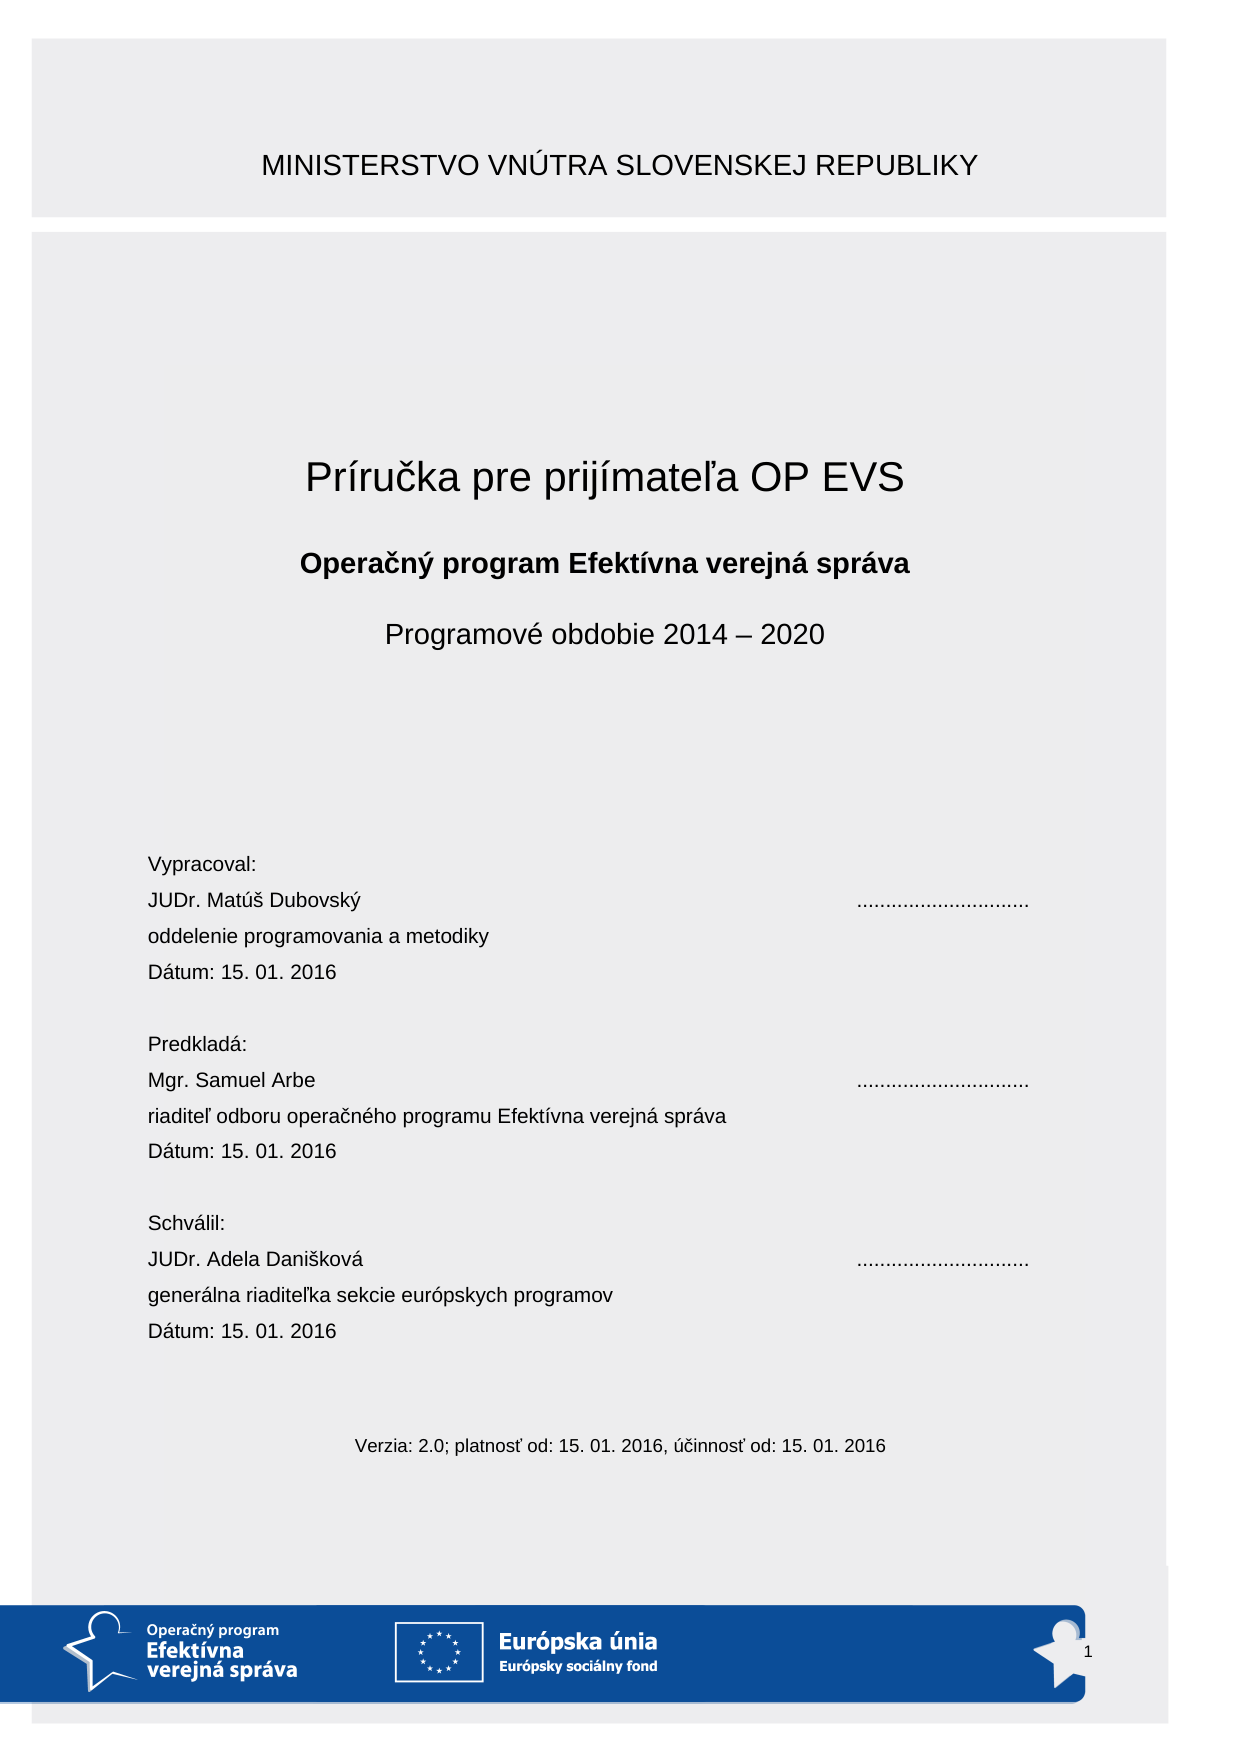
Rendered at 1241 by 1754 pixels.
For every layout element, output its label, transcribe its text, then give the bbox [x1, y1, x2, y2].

text Verzia: 2.0; platnosť od: 15. 01. 2016, účinnosť od: 15. 01. 2016 [148, 1435, 1092, 1457]
text Dátum: 15. 01. 2016 [148, 1139, 1092, 1163]
text Operačný program Efektívna verejná správa [148, 546, 1062, 579]
text Predkladá: [148, 1032, 1092, 1056]
picture [0, 9, 1221, 1754]
text JUDr. Matúš Dubovský .............................. [148, 888, 1092, 912]
text Schválil: [148, 1211, 1092, 1235]
text Príručka pre prijímateľa OP EVS [148, 452, 1062, 500]
text riaditeľ odboru operačného programu Efektívna verejná správa [148, 1103, 1092, 1127]
text Mgr. Samuel Arbe .............................. [148, 1067, 1092, 1091]
text Dátum: 15. 01. 2016 [148, 1319, 1092, 1343]
text MINISTERSTVO VNÚTRA SLOVENSKEJ REPUBLIKY [148, 148, 1092, 181]
text generálna riaditeľka sekcie európskych programov [148, 1283, 1092, 1307]
text oddelenie programovania a metodiky [148, 924, 1092, 948]
text Programové obdobie 2014 – 2020 [148, 617, 1062, 651]
text Vypracoval: [148, 852, 1092, 876]
text JUDr. Adela Danišková .............................. [148, 1247, 1092, 1271]
text Dátum: 15. 01. 2016 [148, 960, 1092, 984]
